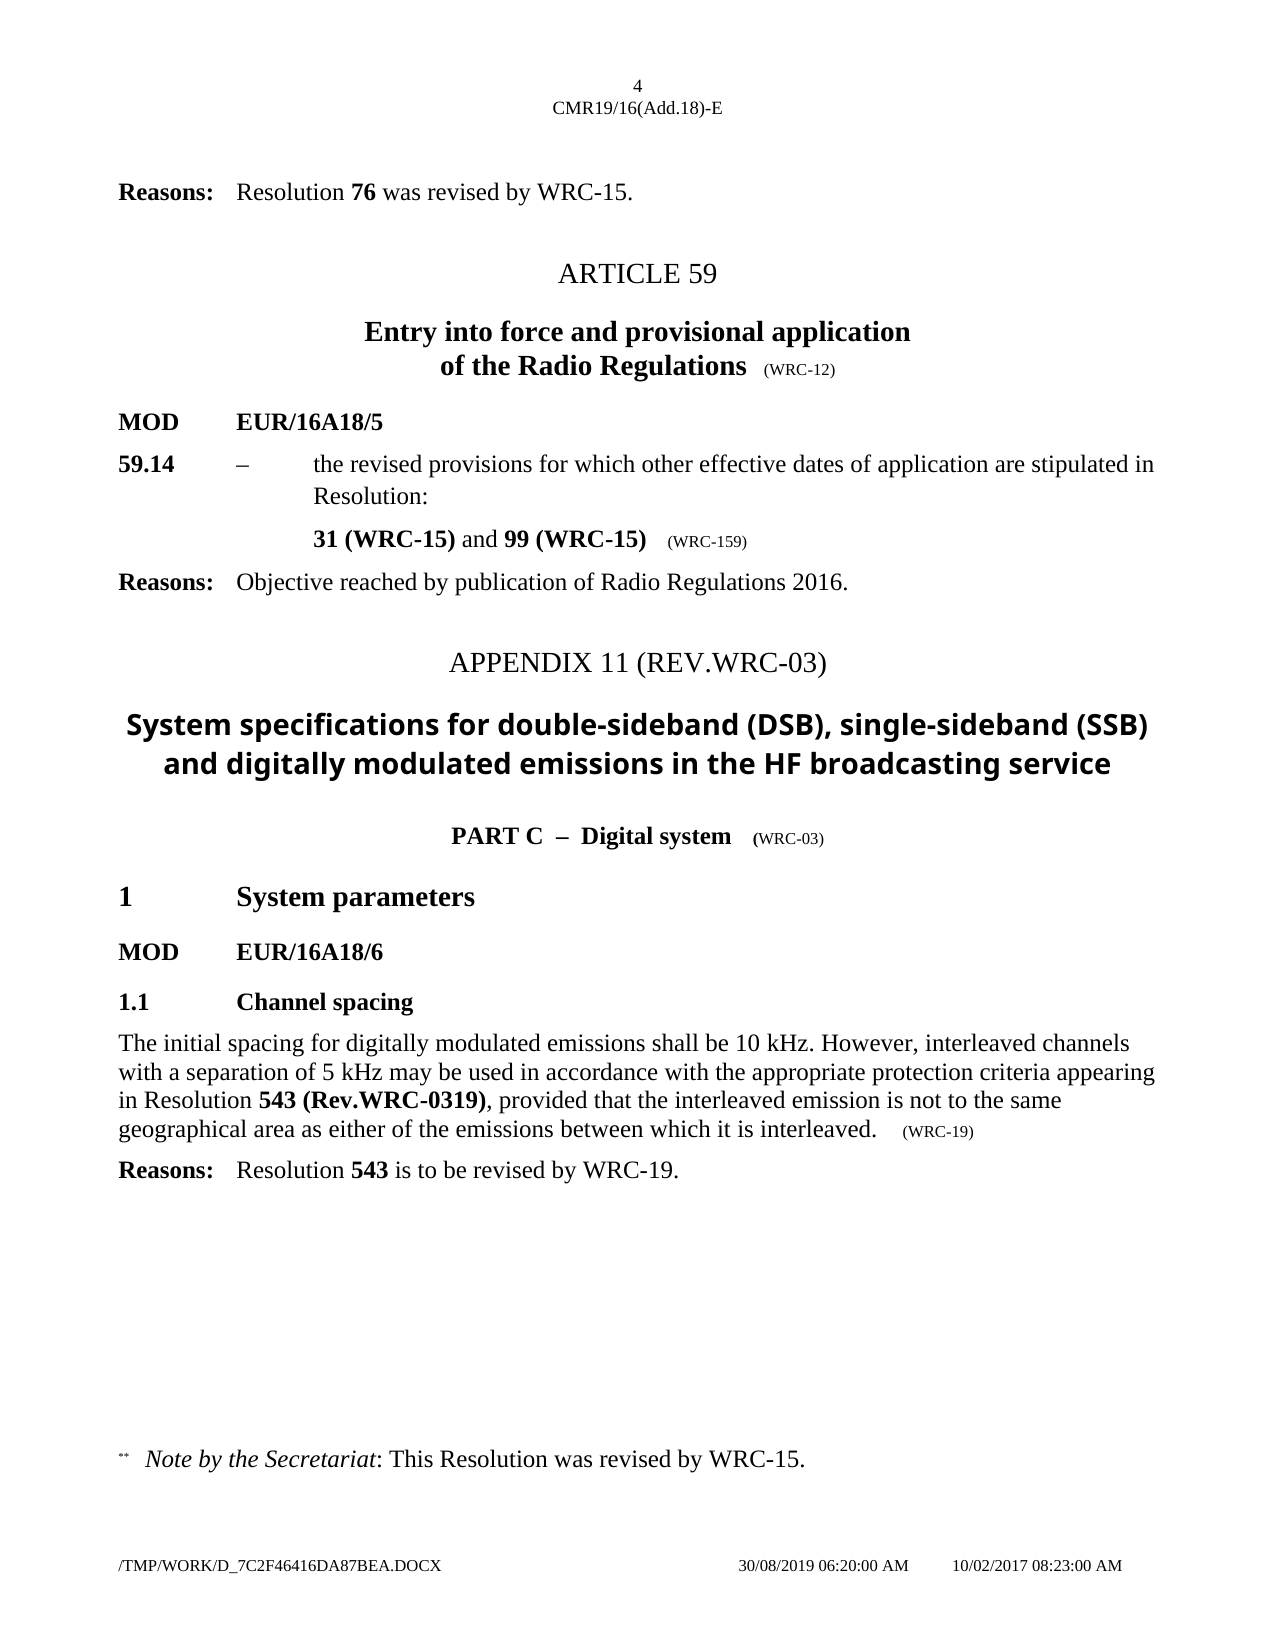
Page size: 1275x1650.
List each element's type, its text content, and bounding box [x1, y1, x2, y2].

text (WRC-1) [118, 523, 1157, 554]
text 59.14 – the revised provisions for which other effective dates of application are stipulated in Resolution: [118, 448, 1157, 510]
title Entry into force and provisional application of the Radio Regulations (WRC-12) [118, 314, 1157, 382]
text Reasons: Objective reached by publication of Radio Regulations 2016. [118, 567, 1157, 595]
text MOD EUR/16A18/6 [118, 937, 1157, 966]
text ARTICLE 59 [118, 256, 1157, 289]
text Reasons: Resolution 76 was revised by WRC-15. [118, 177, 1157, 206]
title System specifications for double-sideband (DSB), single-sideband (SSB) and digitally modulated emissions in the HF broadcasting service [118, 704, 1157, 783]
text MOD EUR/16A18/5 [118, 407, 1157, 435]
text PART C – Digital system (WRC-03) [118, 821, 1157, 849]
subtitle 1 System parameters [118, 879, 1157, 912]
text Reasons: Resolution 543 is to be revised by WRC-19. [118, 1156, 1157, 1184]
text APPENDIX 11 (REV.WRC-03) [118, 645, 1157, 679]
text The initial spacing for digitally modulated emissions shall be 10 kHz. However, interleaved channels with a separation of 5 kHz may be used in accordance with the appropriate protection criteria appearing in Resolution 543 (WRC-), provided that the interleaved emission is not to the same geographical area as either of the emissions between which it is interleaved. [118, 1028, 1157, 1143]
subtitle 1.1 Channel spacing [118, 987, 1157, 1016]
